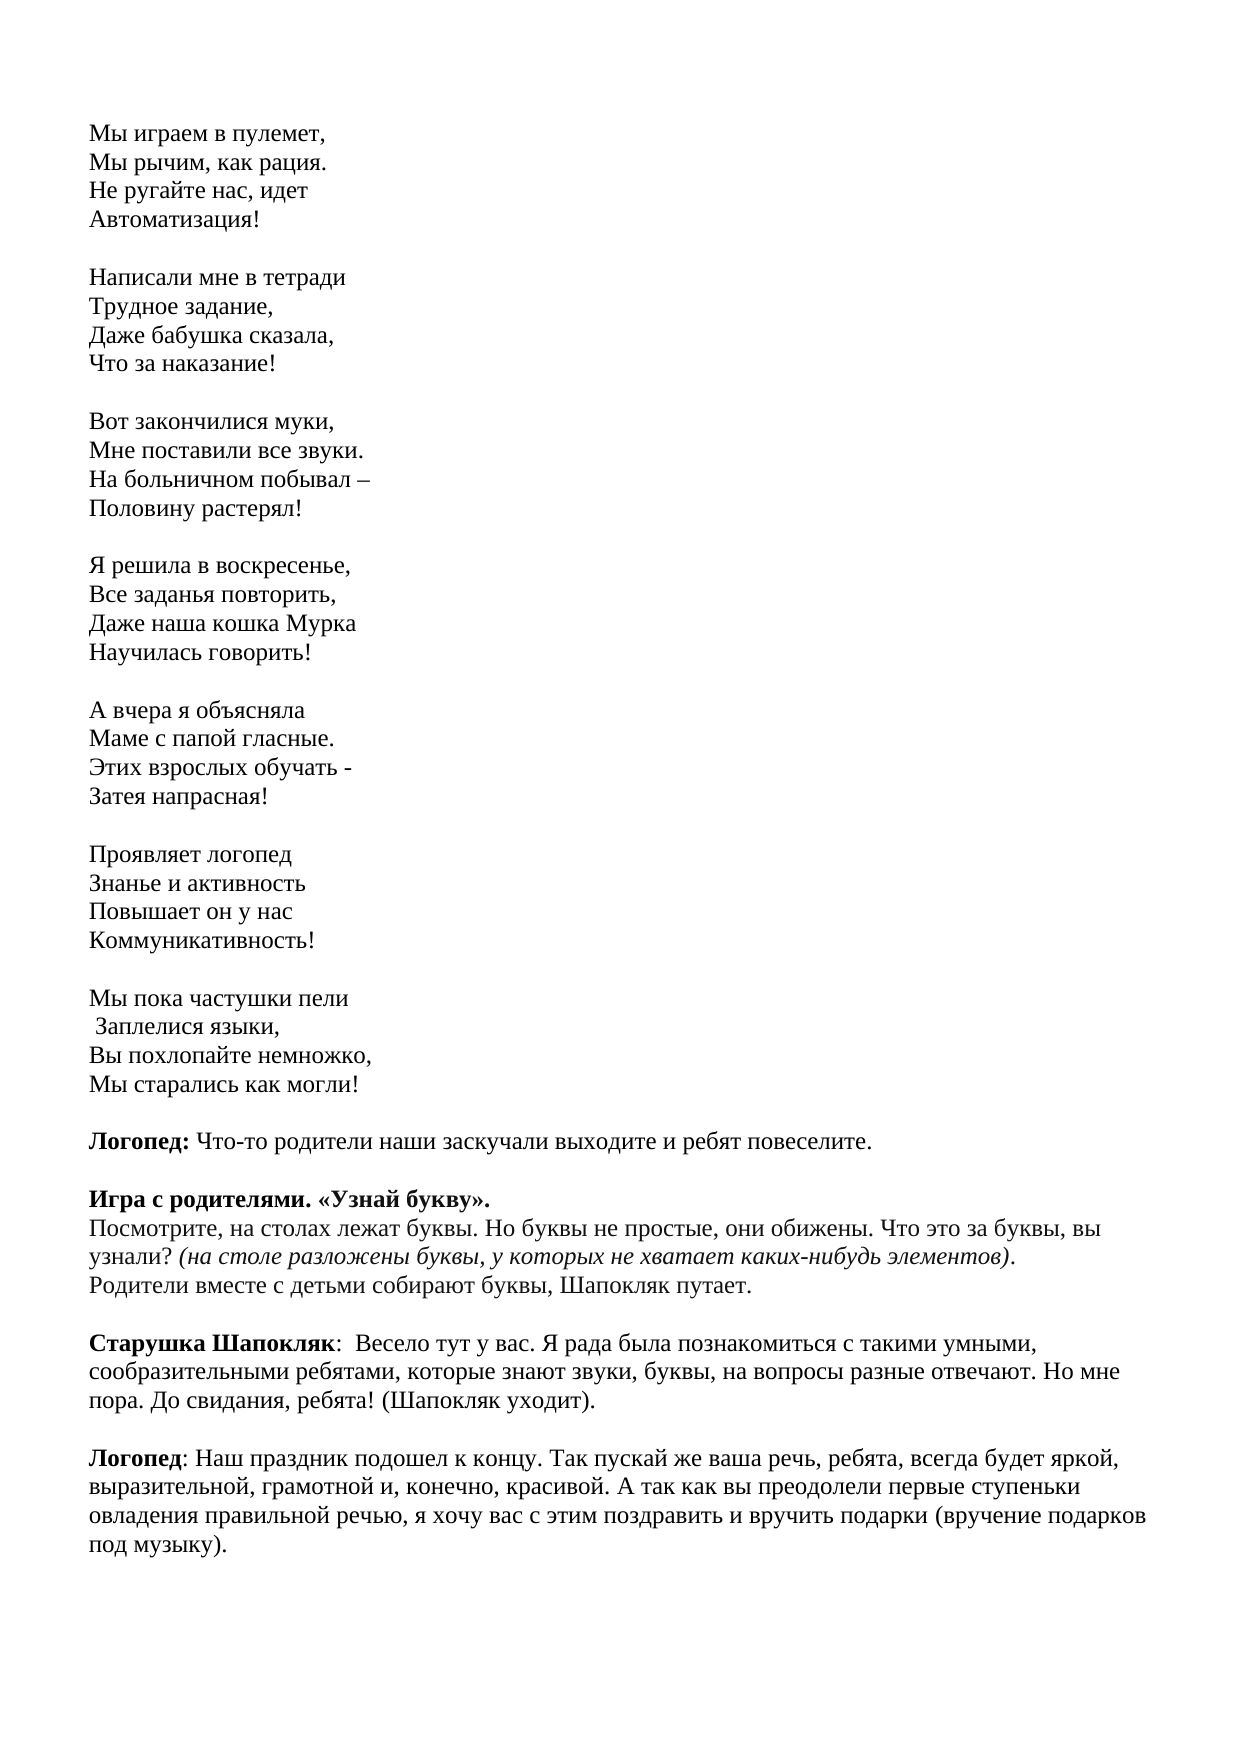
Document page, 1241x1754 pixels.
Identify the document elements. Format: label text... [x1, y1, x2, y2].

text Вы похлопайте немножко, [88, 1040, 1152, 1069]
text Мы пока частушки пели [88, 983, 1152, 1011]
text Мы играем в пулемет, Мы рычим, как рация. Не ругайте нас, идет Автоматизация! [88, 118, 1152, 233]
text Проявляет логопед [88, 839, 1152, 868]
text Даже бабушка сказала, [88, 320, 1152, 348]
text Написали мне в тетради [88, 262, 1152, 291]
text Вот закончилися муки, Мне поставили все звуки. На больничном побывал – Половину растерял! [88, 406, 1152, 521]
text Посмотрите, на столах лежат буквы. Но буквы не простые, они обижены. Что это за буквы, вы узнали? (на столе разложены буквы, у которых не хватает каких-нибудь элементов). [88, 1213, 1152, 1270]
text Коммуникативность! [88, 925, 1152, 954]
text Что за наказание! [88, 348, 1152, 377]
text А вчера я объясняла Маме с папой гласные. Этих взрослых обучать - Затея напрасная! [88, 695, 1152, 810]
text Логопед: Что-то родители наши заскучали выходите и ребят повеселите. [88, 1126, 1152, 1155]
text Мы старались как могли! [88, 1069, 1152, 1098]
text Повышает он у нас [88, 896, 1152, 925]
text Знанье и активность [88, 868, 1152, 896]
text Заплелися языки, [88, 1011, 1152, 1040]
text Трудное задание, [88, 291, 1152, 320]
text Игра с родителями. «Узнай букву». [88, 1184, 1152, 1213]
text Я решила в воскресенье, Все заданья повторить, Даже наша кошка Мурка Научилась говорить! [88, 551, 1152, 666]
text Родители вместе с детьми собирают буквы, Шапокляк путает. [88, 1270, 1152, 1299]
text Логопед: Наш праздник подошел к концу. Так пускай же ваша речь, ребята, всегда будет яркой, выразительной, грамотной и, конечно, красивой. А так как вы преодолели первые ступеньки овладения правильной речью, я хочу вас с этим поздравить и вручить подарки (вручение подарков под музыку). [88, 1443, 1152, 1558]
text Старушка Шапокляк: Весело тут у вас. Я рада была познакомиться с такими умными, сообразительными ребятами, которые знают звуки, буквы, на вопросы разные отвечают. Но мне пора. До свидания, ребята! (Шапокляк уходит). [88, 1328, 1152, 1414]
